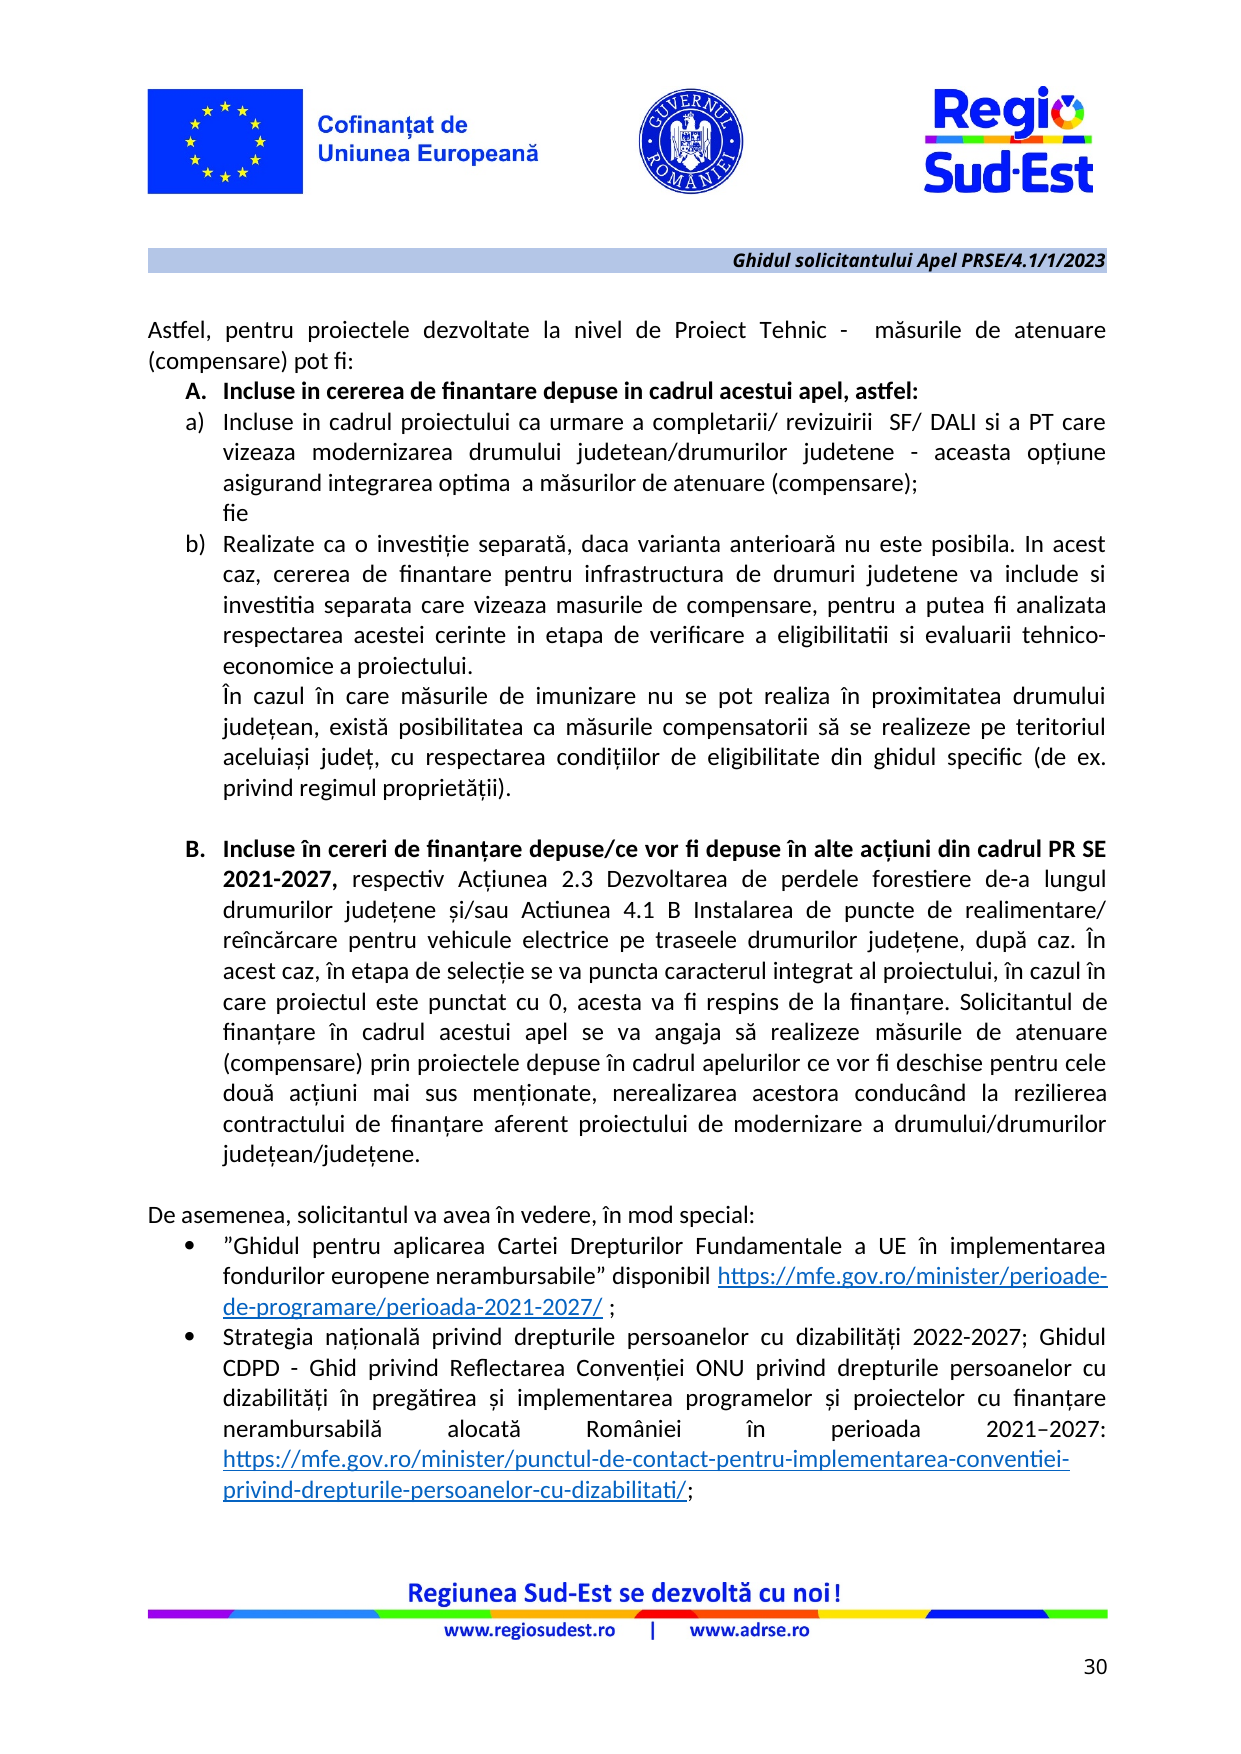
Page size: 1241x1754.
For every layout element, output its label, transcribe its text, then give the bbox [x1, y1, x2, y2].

list Incluse în cereri de finanţare depuse/ce vor fi depuse în alte acţiuni din cadrul PR SE 2021-2027, respectiv Acţiunea 2.3 Dezvoltarea de perdele forestiere de-a lungul drumurilor județene şi/sau Actiunea 4.1 B Instalarea de puncte de realimentare/ reîncărcare pentru vehicule electrice pe traseele drumurilor județene, după caz. În acest caz, în etapa de selecţie se va puncta caracterul integrat al proiectului, în cazul în care proiectul este punctat cu 0, acesta va fi respins de la finanţare. Solicitantul de finanţare în cadrul acestui apel se va angaja să realizeze măsurile de atenuare (compensare) prin proiectele depuse în cadrul apelurilor ce vor fi deschise pentru cele două acţiuni mai sus menţionate, nerealizarea acestora conducând la rezilierea contractului de finanţare aferent proiectului de modernizare a drumului/drumurilor judeţean/judeţene. [185, 833, 1107, 1169]
list Strategia națională privind drepturile persoanelor cu dizabilități 2022-2027; Ghidul CDPD - Ghid privind Reflectarea Convenției ONU privind drepturile persoanelor cu dizabilități în pregătirea și implementarea programelor și proiectelor cu finanțare nerambursabilă alocată României în perioada 2021–2027: https://mfe.gov.ro/minister/punctul-de-contact-pentru-implementarea-conventiei-privind-drepturile-persoanelor-cu-dizabilitati/; [185, 1321, 1107, 1504]
text În cazul în care măsurile de imunizare nu se pot realiza în proximitatea drumului judeţean, există posibilitatea ca măsurile compensatorii să se realizeze pe teritoriul aceluiaşi judeţ, cu respectarea condiţiilor de eligibilitate din ghidul specific (de ex. privind regimul proprietăţii). [223, 681, 1107, 803]
text De asemenea, solicitantul va avea în vedere, în mod special: [148, 1199, 1107, 1230]
list Incluse in cererea de finantare depuse in cadrul acestui apel, astfel: [185, 375, 1107, 406]
text Astfel, pentru proiectele dezvoltate la nivel de Proiect Tehnic - măsurile de atenuare (compensare) pot fi: [148, 314, 1107, 375]
list Incluse in cadrul proiectului ca urmare a completarii/ revizuirii SF/ DALI si a PT care vizeaza modernizarea drumului judetean/drumurilor judetene - aceasta opțiune asigurand integrarea optima a măsurilor de atenuare (compensare); [185, 406, 1107, 497]
text fie [223, 497, 1107, 528]
list Realizate ca o investiție separată, daca varianta anterioară nu este posibila. In acest caz, cererea de finantare pentru infrastructura de drumuri judetene va include si investitia separata care vizeaza masurile de compensare, pentru a putea fi analizata respectarea acestei cerinte in etapa de verificare a eligibilitatii si evaluarii tehnico-economice a proiectului. [185, 528, 1107, 681]
list ”Ghidul pentru aplicarea Cartei Drepturilor Fundamentale a UE în implementarea fondurilor europene nerambursabile” disponibil https://mfe.gov.ro/minister/perioade-de-programare/perioada-2021-2027/ ; [185, 1230, 1107, 1321]
picture [147, 86, 1093, 195]
picture [147, 1582, 1108, 1640]
